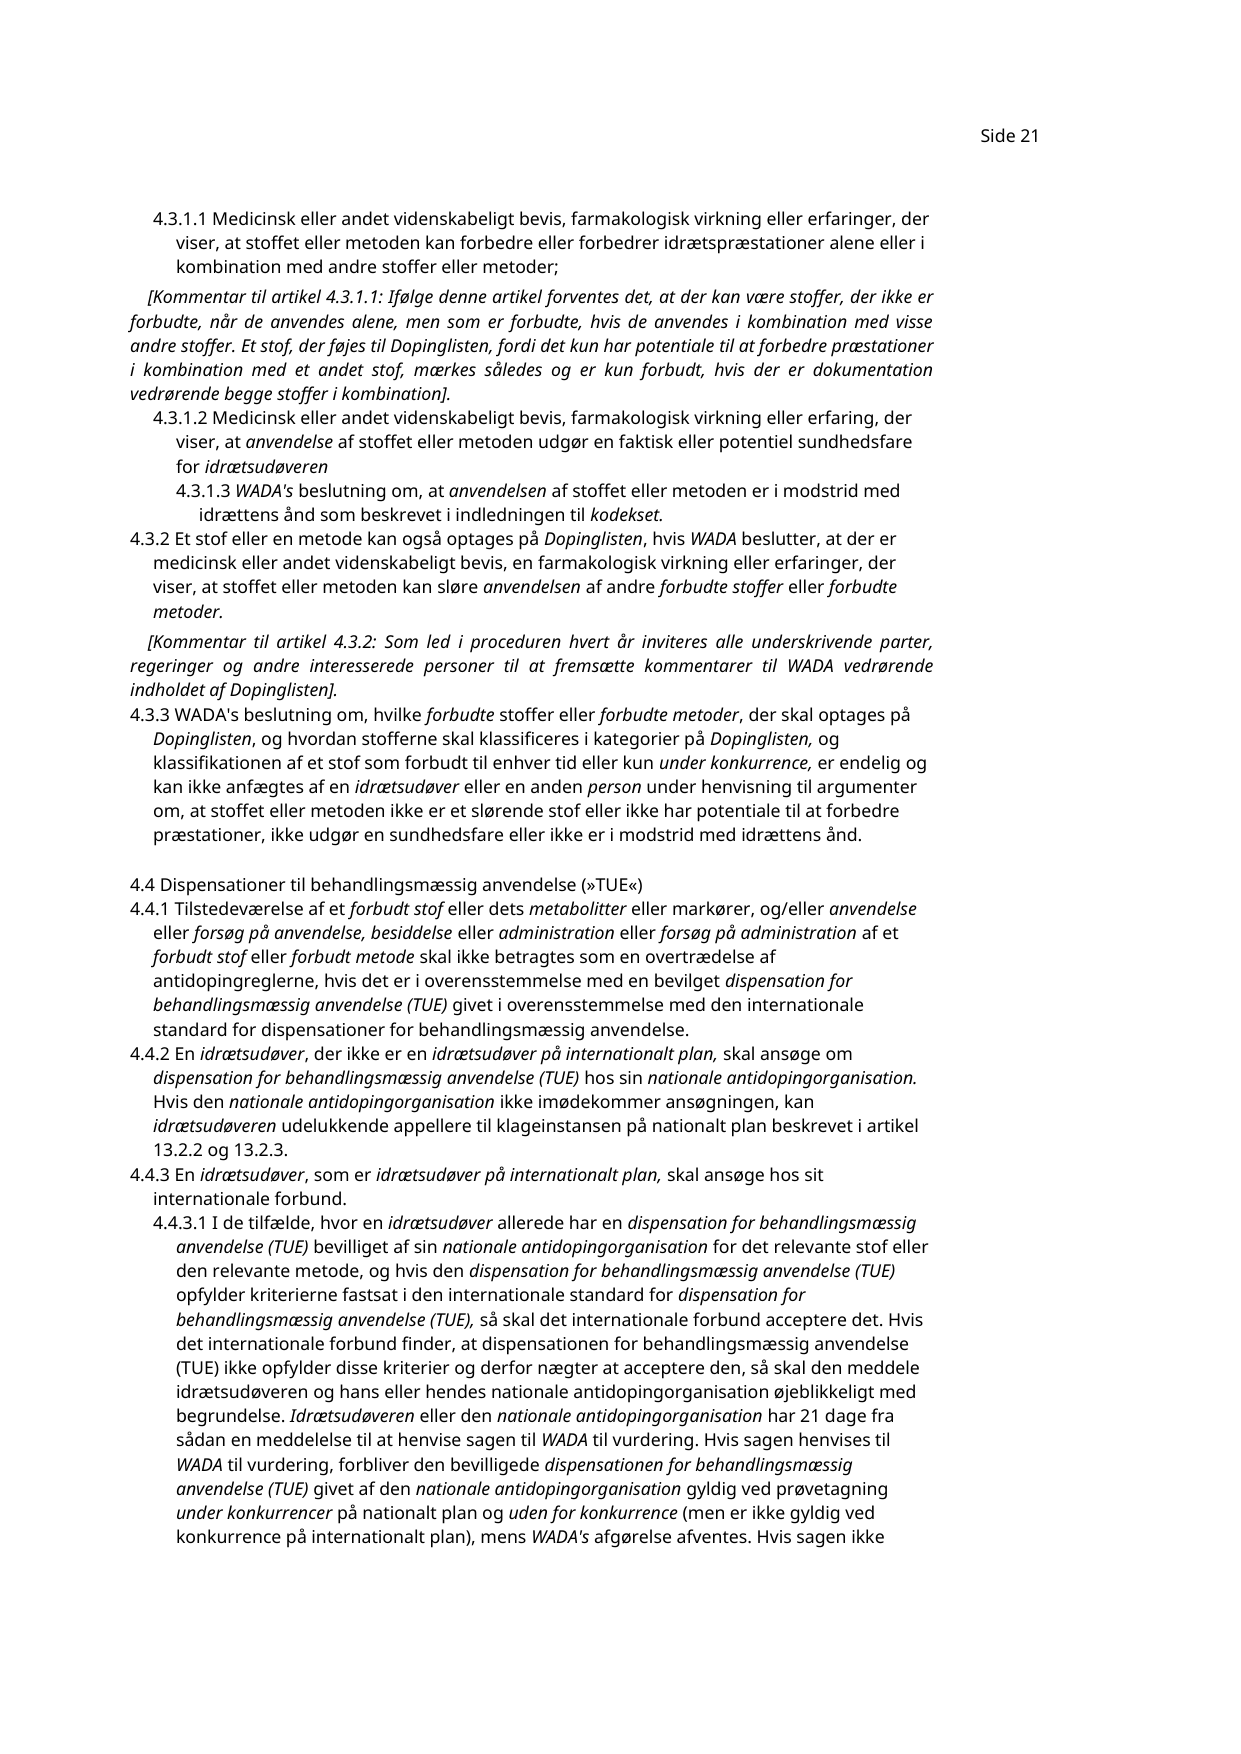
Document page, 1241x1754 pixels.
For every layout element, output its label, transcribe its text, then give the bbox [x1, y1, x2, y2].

text 4.3.3 WADA's beslutning om, hvilke forbudte stoffer eller forbudte metoder, der skal optages på Dopinglisten, og hvordan stofferne skal klassificeres i kategorier på Dopinglisten, og klassifikationen af et stof som forbudt til enhver tid eller kun under konkurrence, er endelig og kan ikke anfægtes af en idrætsudøver eller en anden person under henvisning til argumenter om, at stoffet eller metoden ikke er et slørende stof eller ikke har potentiale til at forbedre præstationer, ikke udgør en sundhedsfare eller ikke er i modstrid med idrættens ånd. [130, 702, 935, 847]
text 4.4.1 Tilstedeværelse af et forbudt stof eller dets metabolitter eller markører, og/eller anvendelse eller forsøg på anvendelse, besiddelse eller administration eller forsøg på administration af et forbudt stof eller forbudt metode skal ikke betragtes som en overtrædelse af antidopingreglerne, hvis det er i overensstemmelse med en bevilget dispensation for behandlingsmæssig anvendelse (TUE) givet i overensstemmelse med den internationale standard for dispensationer for behandlingsmæssig anvendelse. [130, 896, 935, 1041]
text 4.3.2 Et stof eller en metode kan også optages på Dopinglisten, hvis WADA beslutter, at der er medicinsk eller andet videnskabeligt bevis, en farmakologisk virkning eller erfaringer, der viser, at stoffet eller metoden kan sløre anvendelsen af andre forbudte stoffer eller forbudte metoder. [130, 527, 935, 623]
text [Kommentar til artikel 4.3.1.1: Ifølge denne artikel forventes det, at der kan være stoffer, der ikke er forbudte, når de anvendes alene, men som er forbudte, hvis de anvendes i kombination med visse andre stoffer. Et stof, der føjes til Dopinglisten, fordi det kun har potentiale til at forbedre præstationer i kombination med et andet stof, mærkes således og er kun forbudt, hvis der er dokumentation vedrørende begge stoffer i kombination]. [130, 285, 935, 406]
text 4.3.1.3 WADA's beslutning om, at anvendelsen af stoffet eller metoden er i modstrid med idrættens ånd som beskrevet i indledningen til kodekset. [176, 478, 935, 527]
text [153, 1210, 935, 1549]
text 4.3.1.2 Medicinsk eller andet videnskabeligt bevis, farmakologisk virkning eller erfaring, der viser, at anvendelse af stoffet eller metoden udgør en faktisk eller potentiel sundhedsfare for idrætsudøveren [153, 406, 935, 478]
text 4.4.2 En idrætsudøver, der ikke er en idrætsudøver på internationalt plan, skal ansøge om dispensation for behandlingsmæssig anvendelse (TUE) hos sin nationale antidopingorganisation. Hvis den nationale antidopingorganisation ikke imødekommer ansøgningen, kan idrætsudøveren udelukkende appellere til klageinstansen på nationalt plan beskrevet i artikel 13.2.2 og 13.2.3. [130, 1041, 935, 1162]
text [Kommentar til artikel 4.3.2: Som led i proceduren hvert år inviteres alle underskrivende parter, regeringer og andre interesserede personer til at fremsætte kommentarer til WADA vedrørende indholdet af Dopinglisten]. [130, 629, 935, 702]
text 4.4.3 En idrætsudøver, som er idrætsudøver på internationalt plan, skal ansøge hos sit internationale forbund. [130, 1162, 935, 1210]
text 4.4 Dispensationer til behandlingsmæssig anvendelse (»TUE«) [130, 872, 935, 896]
text 4.3.1.1 Medicinsk eller andet videnskabeligt bevis, farmakologisk virkning eller erfaringer, der viser, at stoffet eller metoden kan forbedre eller forbedrer idrætspræstationer alene eller i kombination med andre stoffer eller metoder; [153, 206, 935, 279]
